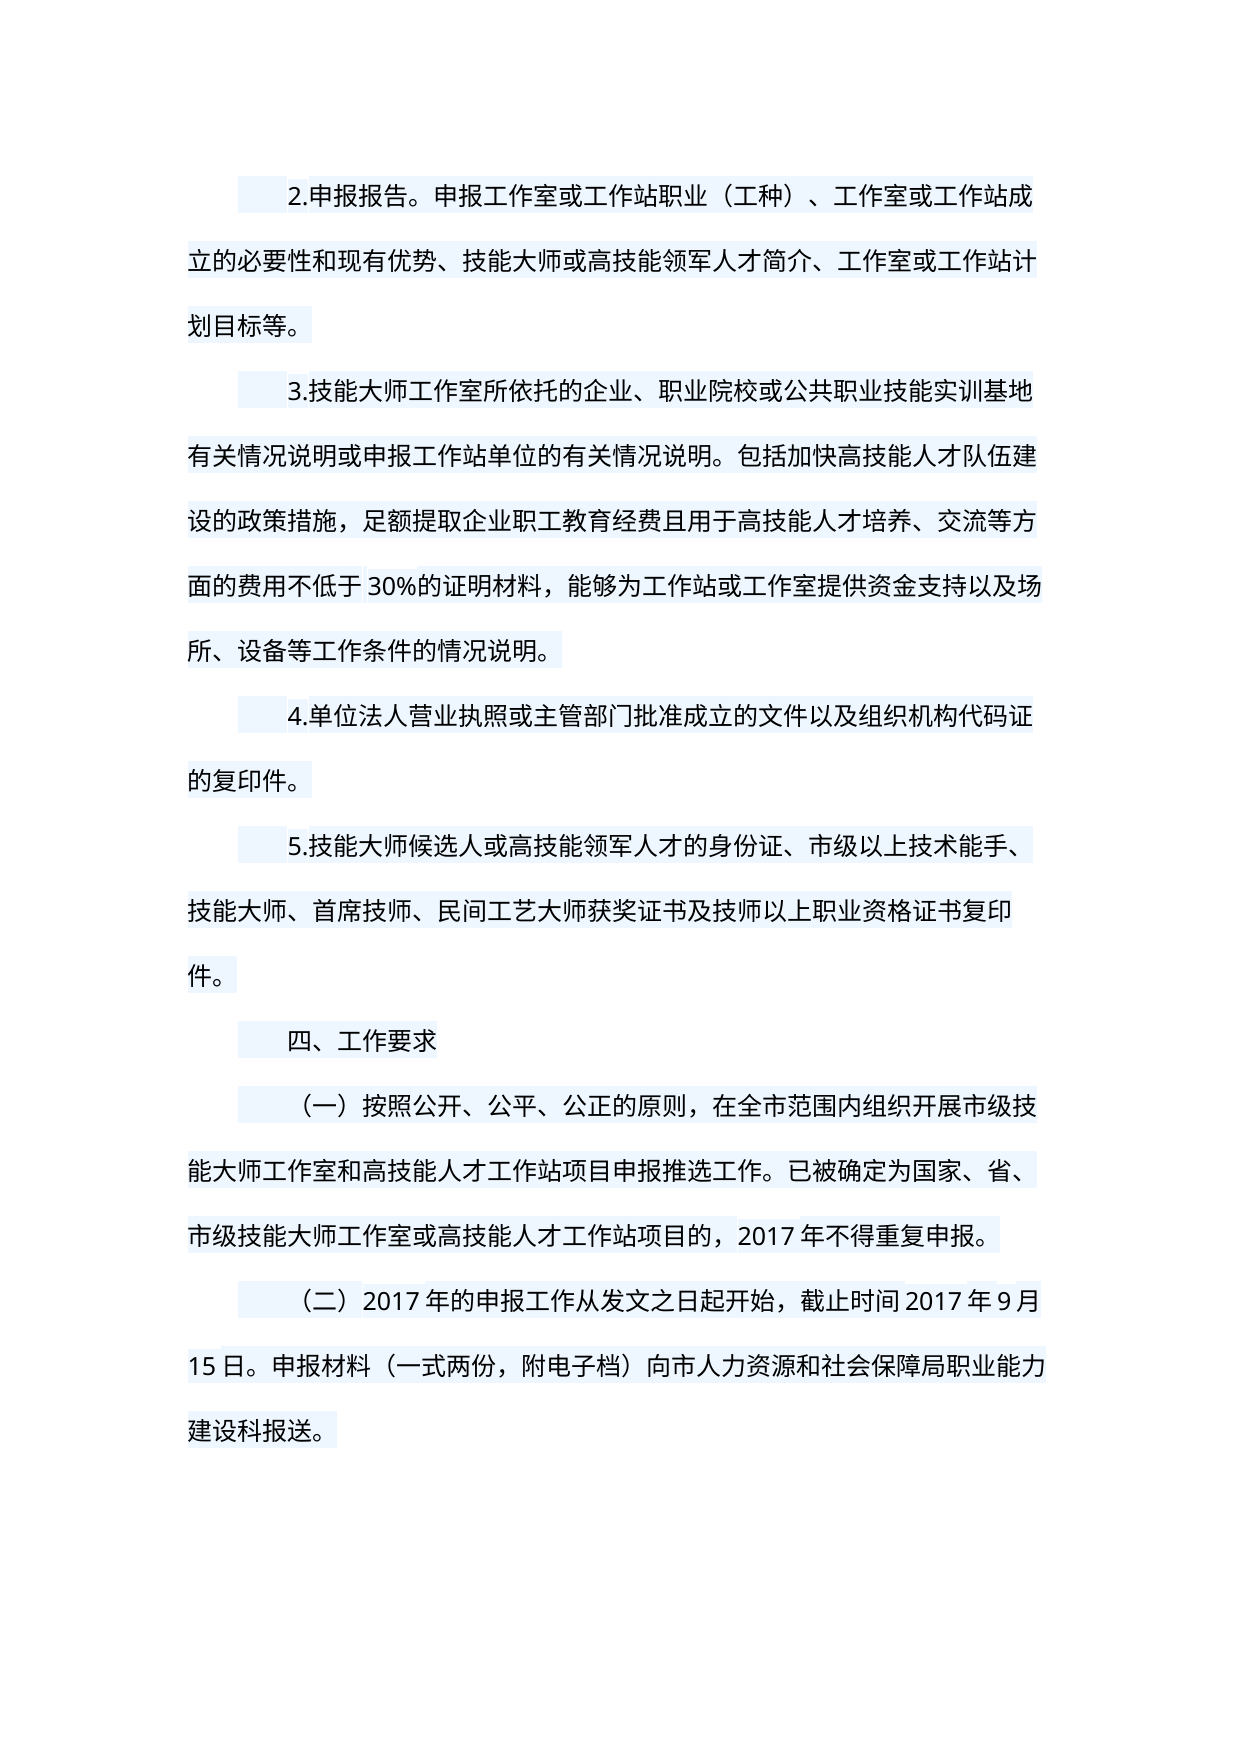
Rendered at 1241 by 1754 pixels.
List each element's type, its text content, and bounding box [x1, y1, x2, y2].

text 2.申报报告。申报工作室或工作站职业（工种）、工作室或工作站成立的必要性和现有优势、技能大师或高技能领军人才简介、工作室或工作站计划目标等。 [187, 162, 1053, 357]
text 5.技能大师候选人或高技能领军人才的身份证、市级以上技术能手、技能大师、首席技师、民间工艺大师获奖证书及技师以上职业资格证书复印件。 [187, 812, 1053, 1007]
text （一）按照公开、公平、公正的原则，在全市范围内组织开展市级技能大师工作室和高技能人才工作站项目申报推选工作。已被确定为国家、省、市级技能大师工作室或高技能人才工作站项目的，2017年不得重复申报。 [187, 1072, 1053, 1267]
text 四、工作要求 [187, 1007, 1053, 1072]
text 4.单位法人营业执照或主管部门批准成立的文件以及组织机构代码证的复印件。 [187, 682, 1053, 812]
text 3.技能大师工作室所依托的企业、职业院校或公共职业技能实训基地有关情况说明或申报工作站单位的有关情况说明。包括加快高技能人才队伍建设的政策措施，足额提取企业职工教育经费且用于高技能人才培养、交流等方面的费用不低于30%的证明材料，能够为工作站或工作室提供资金支持以及场所、设备等工作条件的情况说明。 [187, 357, 1053, 682]
text （二）2017年的申报工作从发文之日起开始，截止时间2017年9月15日。申报材料（一式两份，附电子档）向市人力资源和社会保障局职业能力建设科报送。 [187, 1267, 1053, 1462]
